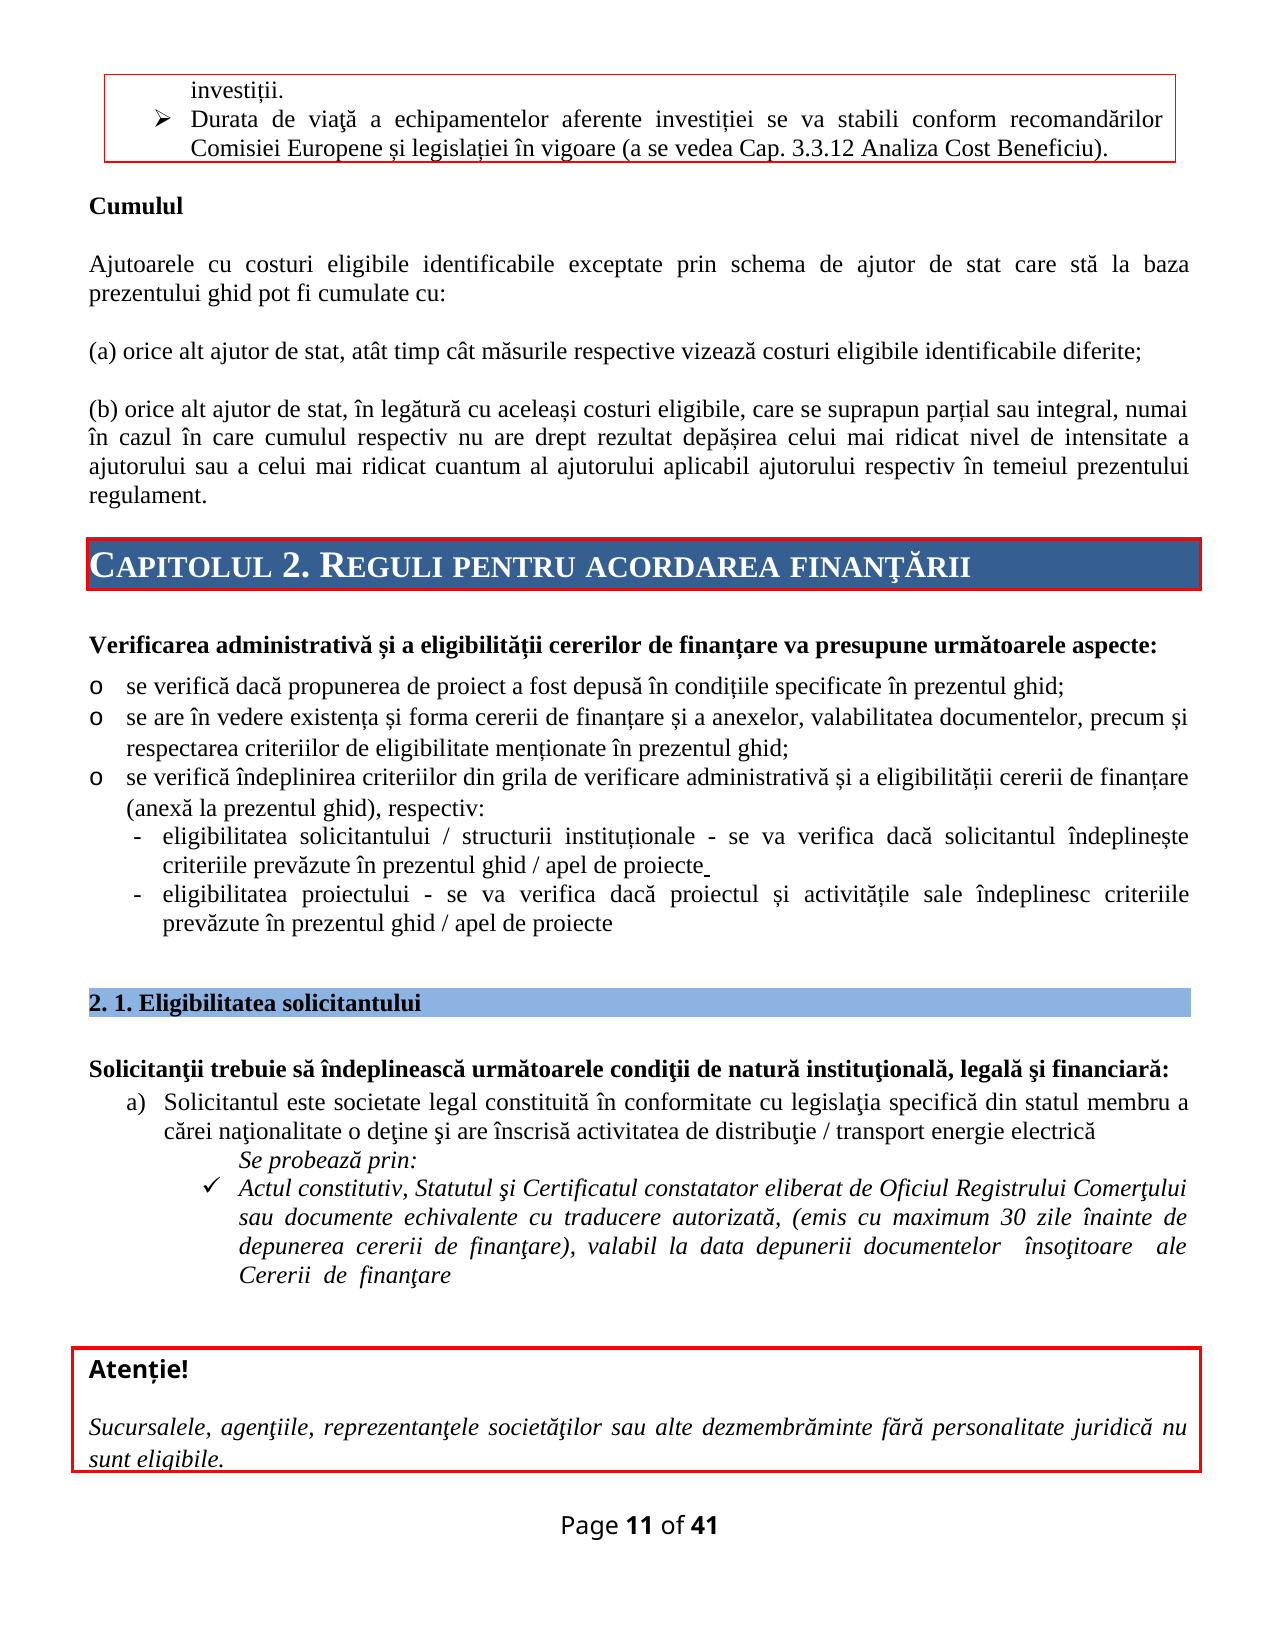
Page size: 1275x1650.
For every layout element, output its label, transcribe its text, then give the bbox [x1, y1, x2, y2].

text (a) orice alt ajutor de stat, atât timp cât măsurile respective vizează costuri eligibile identificabile diferite; [89, 336, 1191, 364]
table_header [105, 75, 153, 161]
subtitle 2. 1. Eligibilitatea solicitantului [89, 988, 1191, 1017]
list Se probează prin: [239, 1145, 1191, 1173]
list se verifică îndeplinirea criteriilor din grila de verificare administrativă și a eligibilității cererii de finanțare (anexă la prezentul ghid), respectiv: [89, 762, 1191, 821]
list eligibilitatea solicitantului / structurii instituționale - se va verifica dacă solicitantul îndeplinește criteriile prevăzute în prezentul ghid / apel de proiecte [133, 821, 1191, 879]
text Ajutoarele cu costuri eligibile identificabile exceptate prin schema de ajutor de stat care stă la baza prezentului ghid pot fi cumulate cu: [89, 249, 1191, 307]
list se are în vedere existența și forma cererii de finanțare și a anexelor, valabilitatea documentelor, precum și respectarea criteriilor de eligibilitate menționate în prezentul ghid; [89, 702, 1191, 762]
list eligibilitatea proiectului - se va verifica dacă proiectul și activitățile sale îndeplinesc criteriile prevăzute în prezentul ghid / apel de proiecte [133, 879, 1191, 936]
text Capitolul 2. Reguli pentru acordarea finanţării [89, 541, 1199, 588]
list Solicitantul este societate legal constituită în conformitate cu legislaţia specifică din statul membru a cărei naţionalitate o deţine şi are înscrisă activitatea de distribuţie / transport energie electrică [126, 1087, 1191, 1145]
text Atenţie! [74, 1350, 1199, 1386]
text (b) orice alt ajutor de stat, în legătură cu aceleași costuri eligibile, care se suprapun parțial sau integral, numai în cazul în care cumulul respectiv nu are drept rezultat depășirea celui mai ridicat nivel de intensitate a ajutorului sau a celui mai ridicat cuantum al ajutorului aplicabil ajutorului respectiv în temeiul prezentului regulament. [89, 394, 1191, 509]
text Sucursalele, agenţiile, reprezentanţele societăţilor sau alte dezmembrăminte fără personalitate juridică nu sunt eligibile. [74, 1406, 1199, 1470]
text Solicitanţii trebuie să îndeplinească următoarele condiţii de natură instituţională, legală şi financiară: [89, 1054, 1191, 1083]
text Cumulul [89, 191, 1191, 220]
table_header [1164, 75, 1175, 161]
list Actul constitutiv, Statutul şi Certificatul constatator eliberat de Oficiul Registrului Comerţului sau documente echivalente cu traducere autorizată, (emis cu maximum 30 zile înainte de depunerea cererii de finanţare), valabil la data depunerii documentelor însoţitoare ale Cererii de finanţare [201, 1173, 1191, 1288]
list se verifică dacă propunerea de proiect a fost depusă în condițiile specificate în prezentul ghid; [89, 671, 1191, 702]
text Verificarea administrativă și a eligibilității cererilor de finanțare va presupune următoarele aspecte: [89, 630, 1191, 659]
